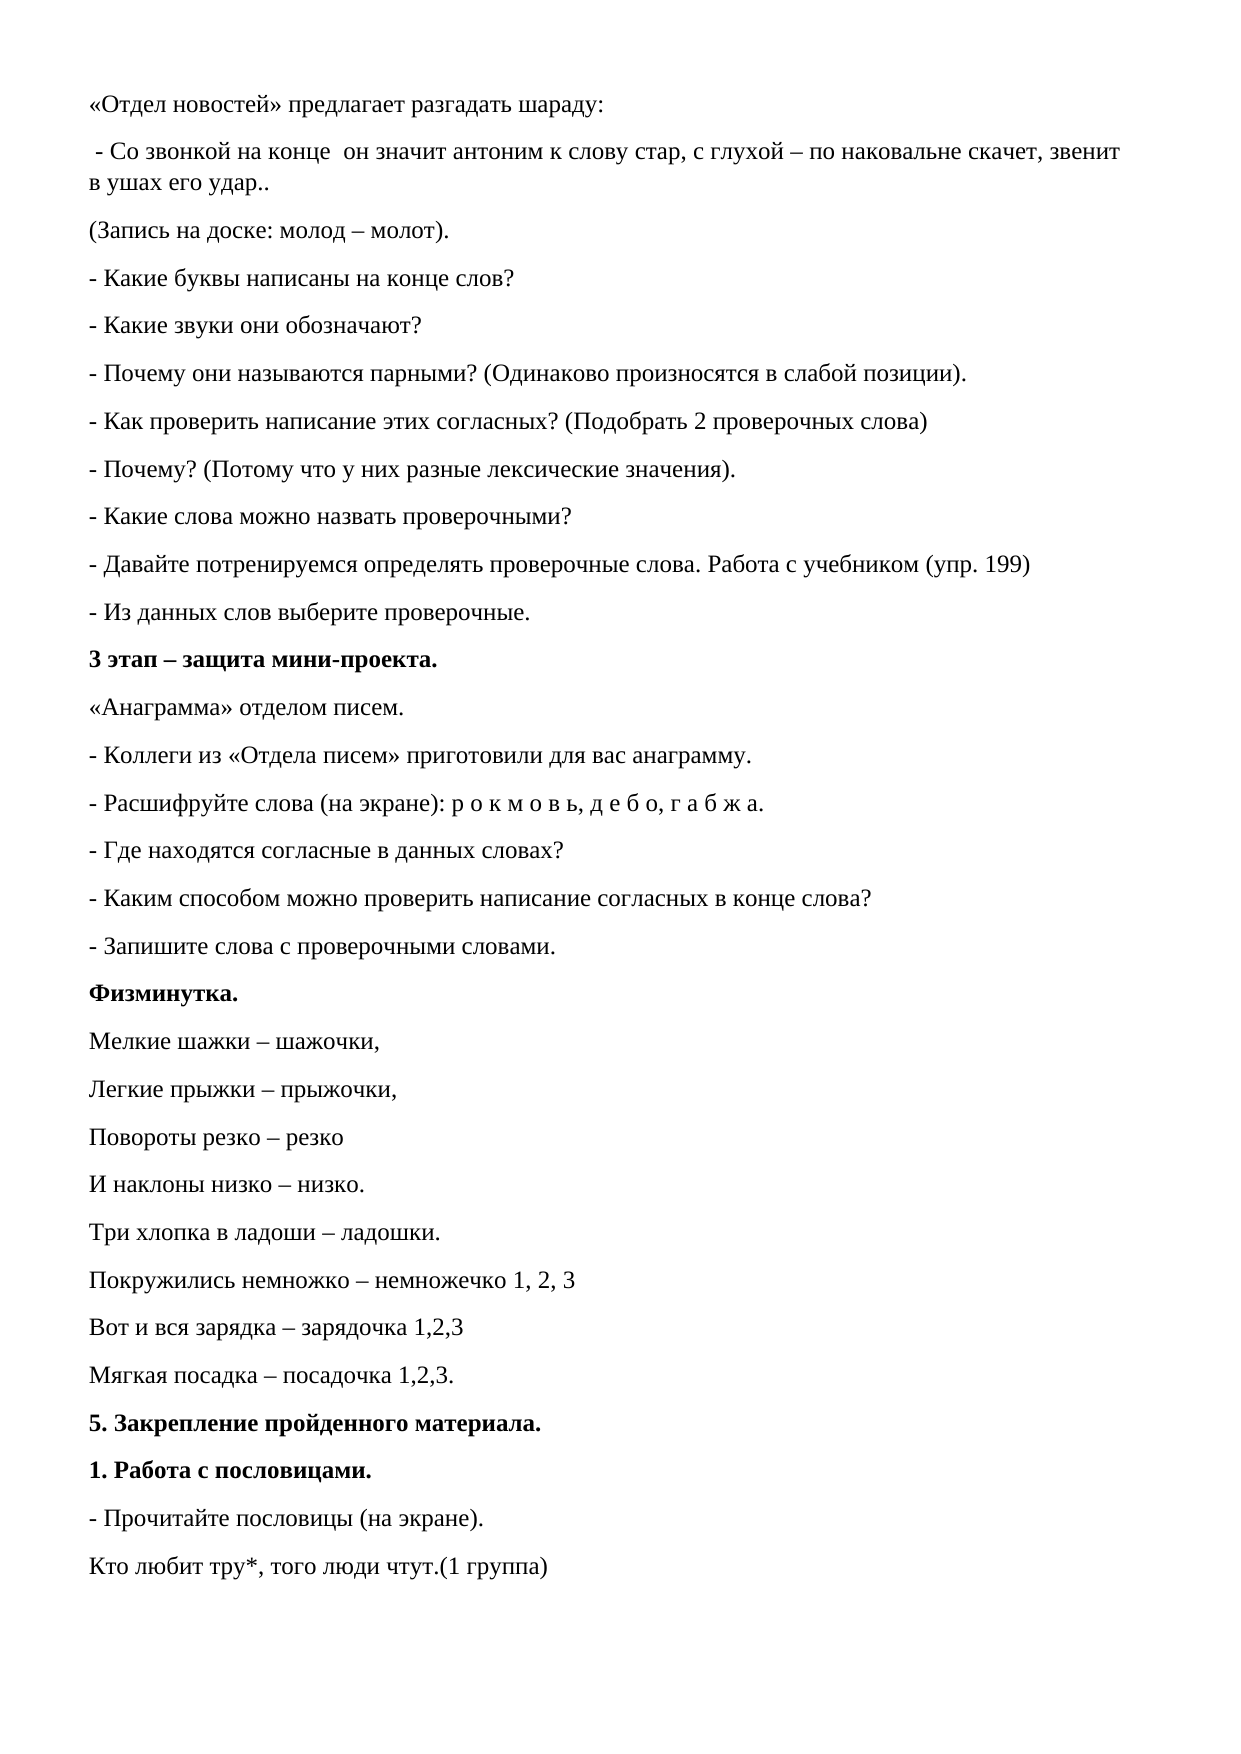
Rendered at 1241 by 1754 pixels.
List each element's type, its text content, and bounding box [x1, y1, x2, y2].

text - Почему? (Потому что у них разные лексические значения). [89, 454, 1122, 482]
text Мелкие шажки – шажочки, [89, 1026, 1122, 1055]
text - Прочитайте пословицы (на экране). [89, 1503, 1122, 1532]
text - Как проверить написание этих согласных? (Подобрать 2 проверочных слова) [89, 406, 1122, 435]
text «Отдел новостей» предлагает разгадать шараду: [89, 89, 1122, 117]
text Три хлопка в ладоши – ладошки. [89, 1217, 1122, 1246]
text 3 этап – защита мини-проекта. [89, 644, 1122, 673]
text - Запишите слова с проверочными словами. [89, 931, 1122, 959]
text Вот и вся зарядка – зарядочка 1,2,3 [89, 1312, 1122, 1341]
text - Какие слова можно назвать проверочными? [89, 501, 1122, 530]
text Кто любит тру*, того люди чтут.(1 группа) [89, 1551, 1122, 1580]
text - Где находятся согласные в данных словах? [89, 835, 1122, 864]
text 5. Закрепление пройденного материала. [89, 1408, 1122, 1437]
text И наклоны низко – низко. [89, 1169, 1122, 1198]
text 1. Работа с пословицами. [89, 1456, 1122, 1484]
text - Почему они называются парными? (Одинаково произносятся в слабой позиции). [89, 358, 1122, 387]
text Легкие прыжки – прыжочки, [89, 1074, 1122, 1103]
text - Какие буквы написаны на конце слов? [89, 263, 1122, 292]
text Повороты резко – резко [89, 1122, 1122, 1150]
text (Запись на доске: молод – молот). [89, 215, 1122, 244]
text Физминутка. [89, 978, 1122, 1007]
text - Какие звуки они обозначают? [89, 311, 1122, 339]
text - Коллеги из «Отдела писем» приготовили для вас анаграмму. [89, 740, 1122, 769]
text Мягкая посадка – посадочка 1,2,3. [89, 1360, 1122, 1389]
text - Каким способом можно проверить написание согласных в конце слова? [89, 883, 1122, 912]
text - Из данных слов выберите проверочные. [89, 597, 1122, 626]
text - Со звонкой на конце он значит антоним к слову стар, с глухой – по наковальне скачет, звенит в ушах его удар.. [89, 136, 1122, 196]
text - Расшифруйте слова (на экране): р о к м о в ь, д е б о, г а б ж а. [89, 788, 1122, 816]
text - Давайте потренируемся определять проверочные слова. Работа с учебником (упр. 199) [89, 549, 1122, 578]
text Покружились немножко – немножечко 1, 2, 3 [89, 1265, 1122, 1293]
text «Анаграмма» отделом писем. [89, 692, 1122, 721]
